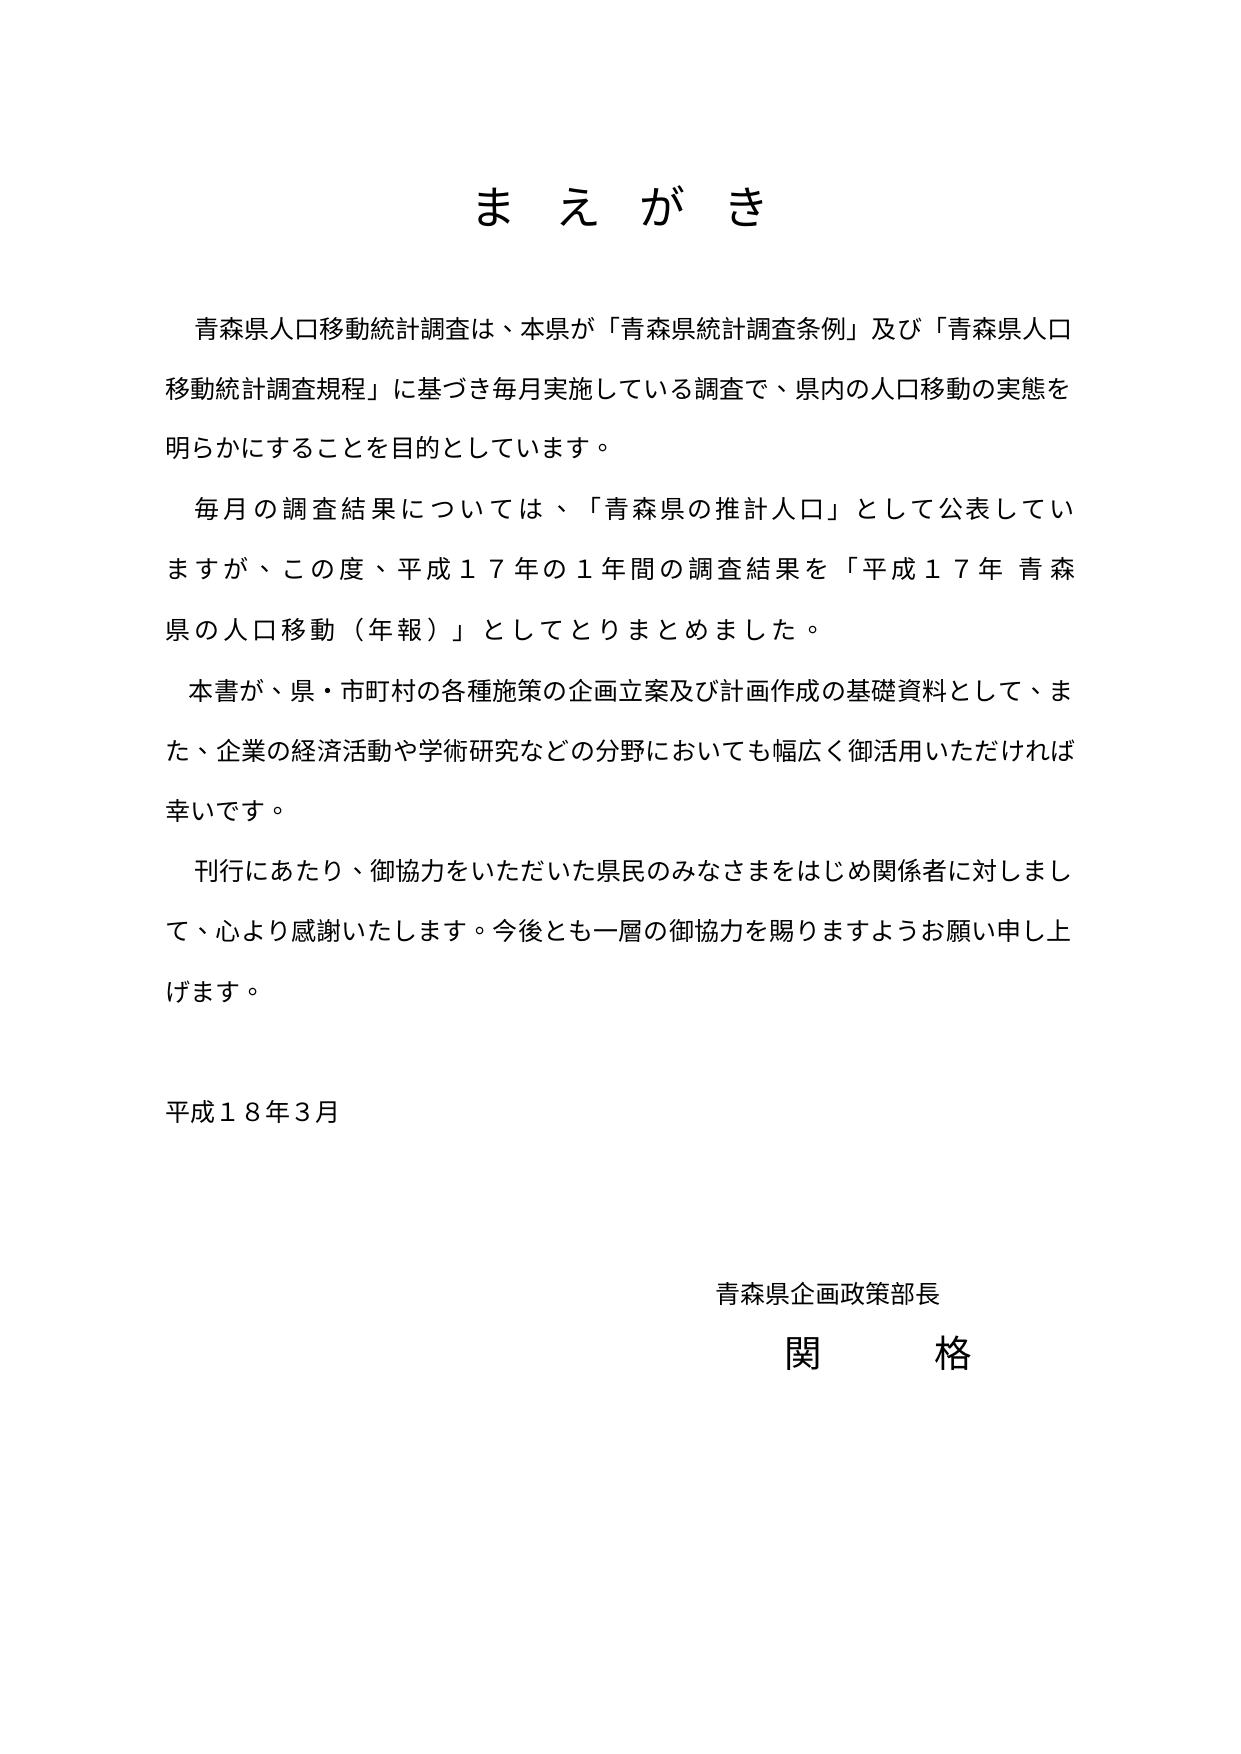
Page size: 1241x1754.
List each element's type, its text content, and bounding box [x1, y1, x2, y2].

subtitle ま え が き [470, 175, 1198, 238]
text 平成１８年３月 [165, 1095, 1198, 1129]
text 関 格 [784, 1328, 1198, 1379]
text 毎月の調査結果については、「青森県の推計人口」として公表していますが、この度、平成１７年の１年間の調査結果を「平成１７年 青森県の人口移動（年報）」としてとりまとめました。 [165, 492, 1076, 647]
text 本書が、県・市町村の各種施策の企画立案及び計画作成の基礎資料として、また、企業の経済活動や学術研究などの分野においても幅広く御活用いただければ幸いです。 [165, 673, 1076, 827]
text 刊行にあたり、御協力をいただいた県民のみなさまをはじめ関係者に対しまして、心より感謝いたします。今後とも一層の御協力を賜りますようお願い申し上げます。 [165, 853, 1076, 1008]
text 青森県企画政策部長 [715, 1277, 1198, 1311]
subtitle 青森県人口移動統計調査は、本県が「青森県統計調査条例」及び「青森県人口移動統計調査規程」に基づき毎月実施している調査で、県内の人口移動の実態を明らかにすることを目的としています。 [165, 311, 1076, 465]
